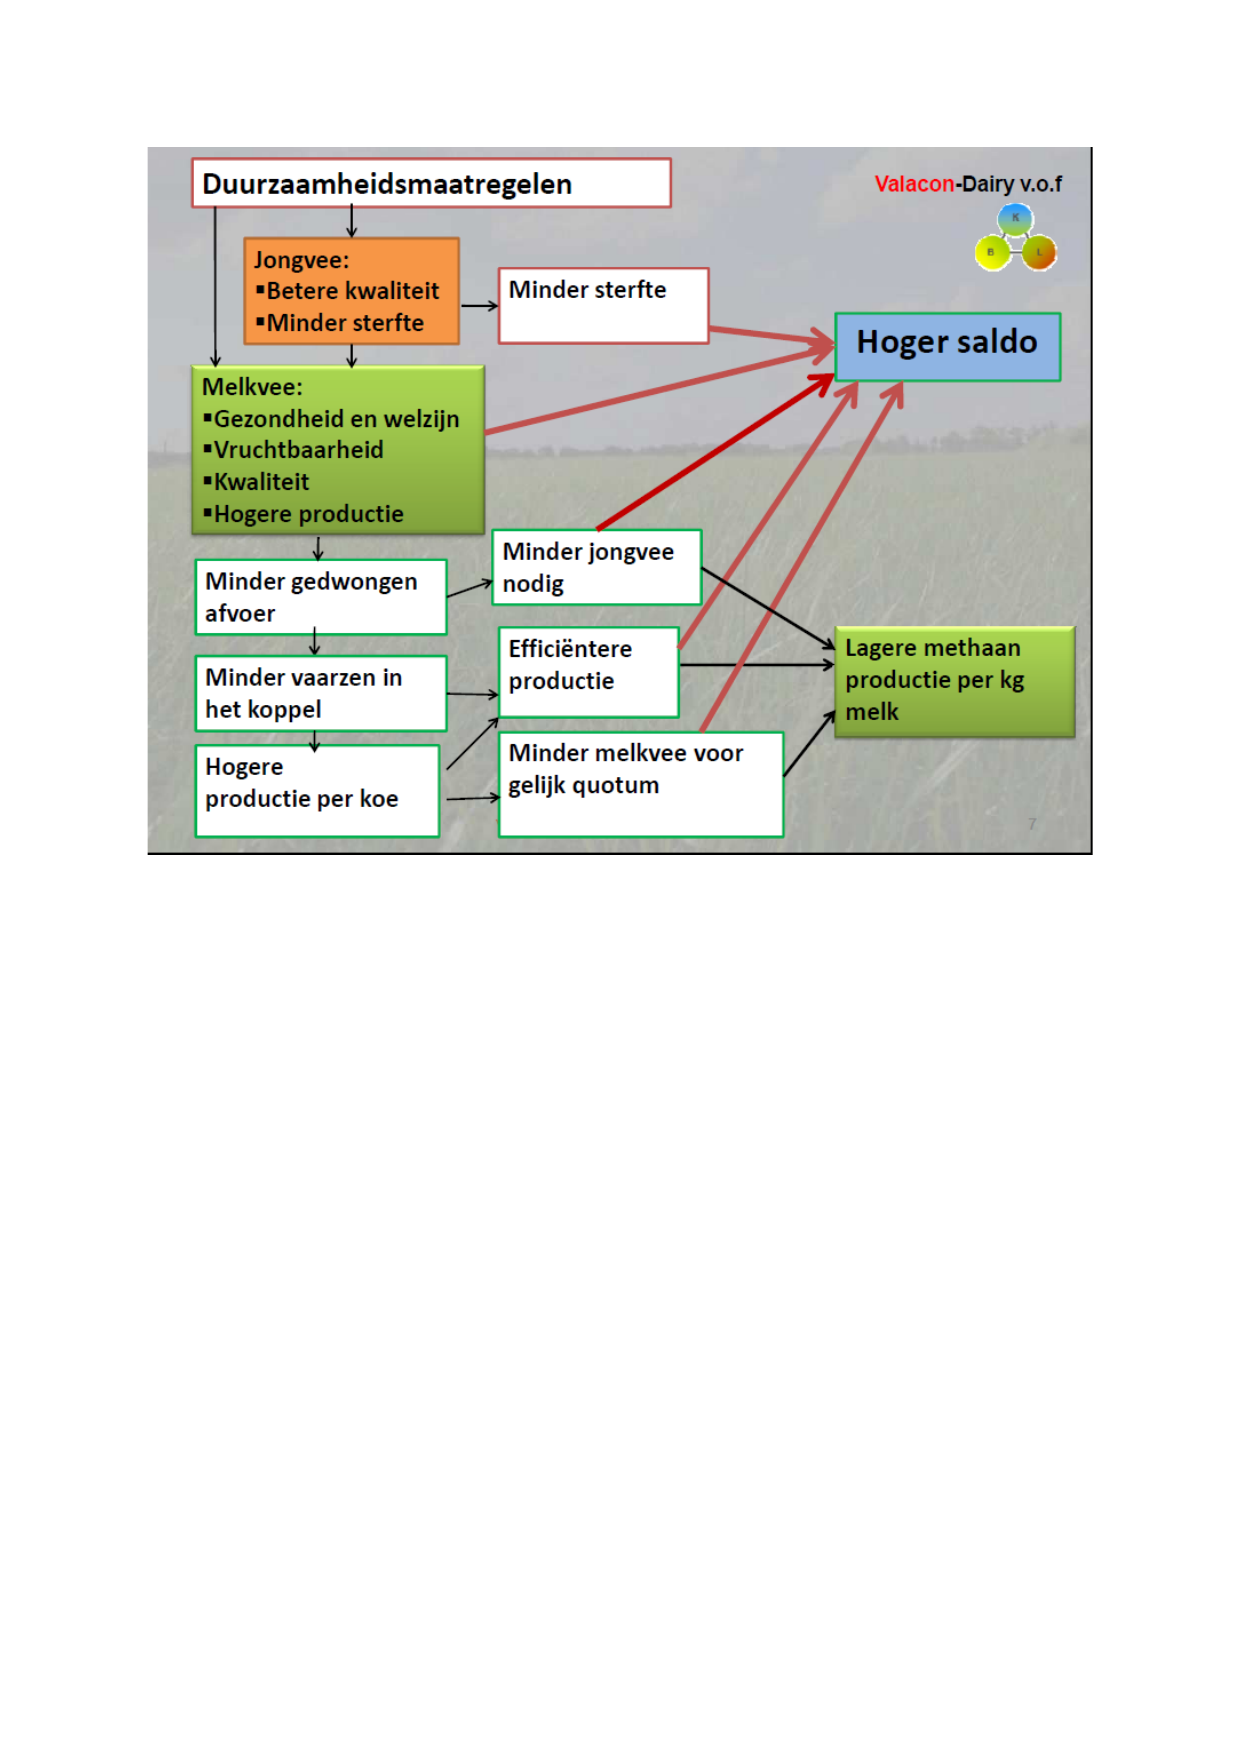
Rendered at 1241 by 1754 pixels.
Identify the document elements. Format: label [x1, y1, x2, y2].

picture [147, 147, 1093, 855]
